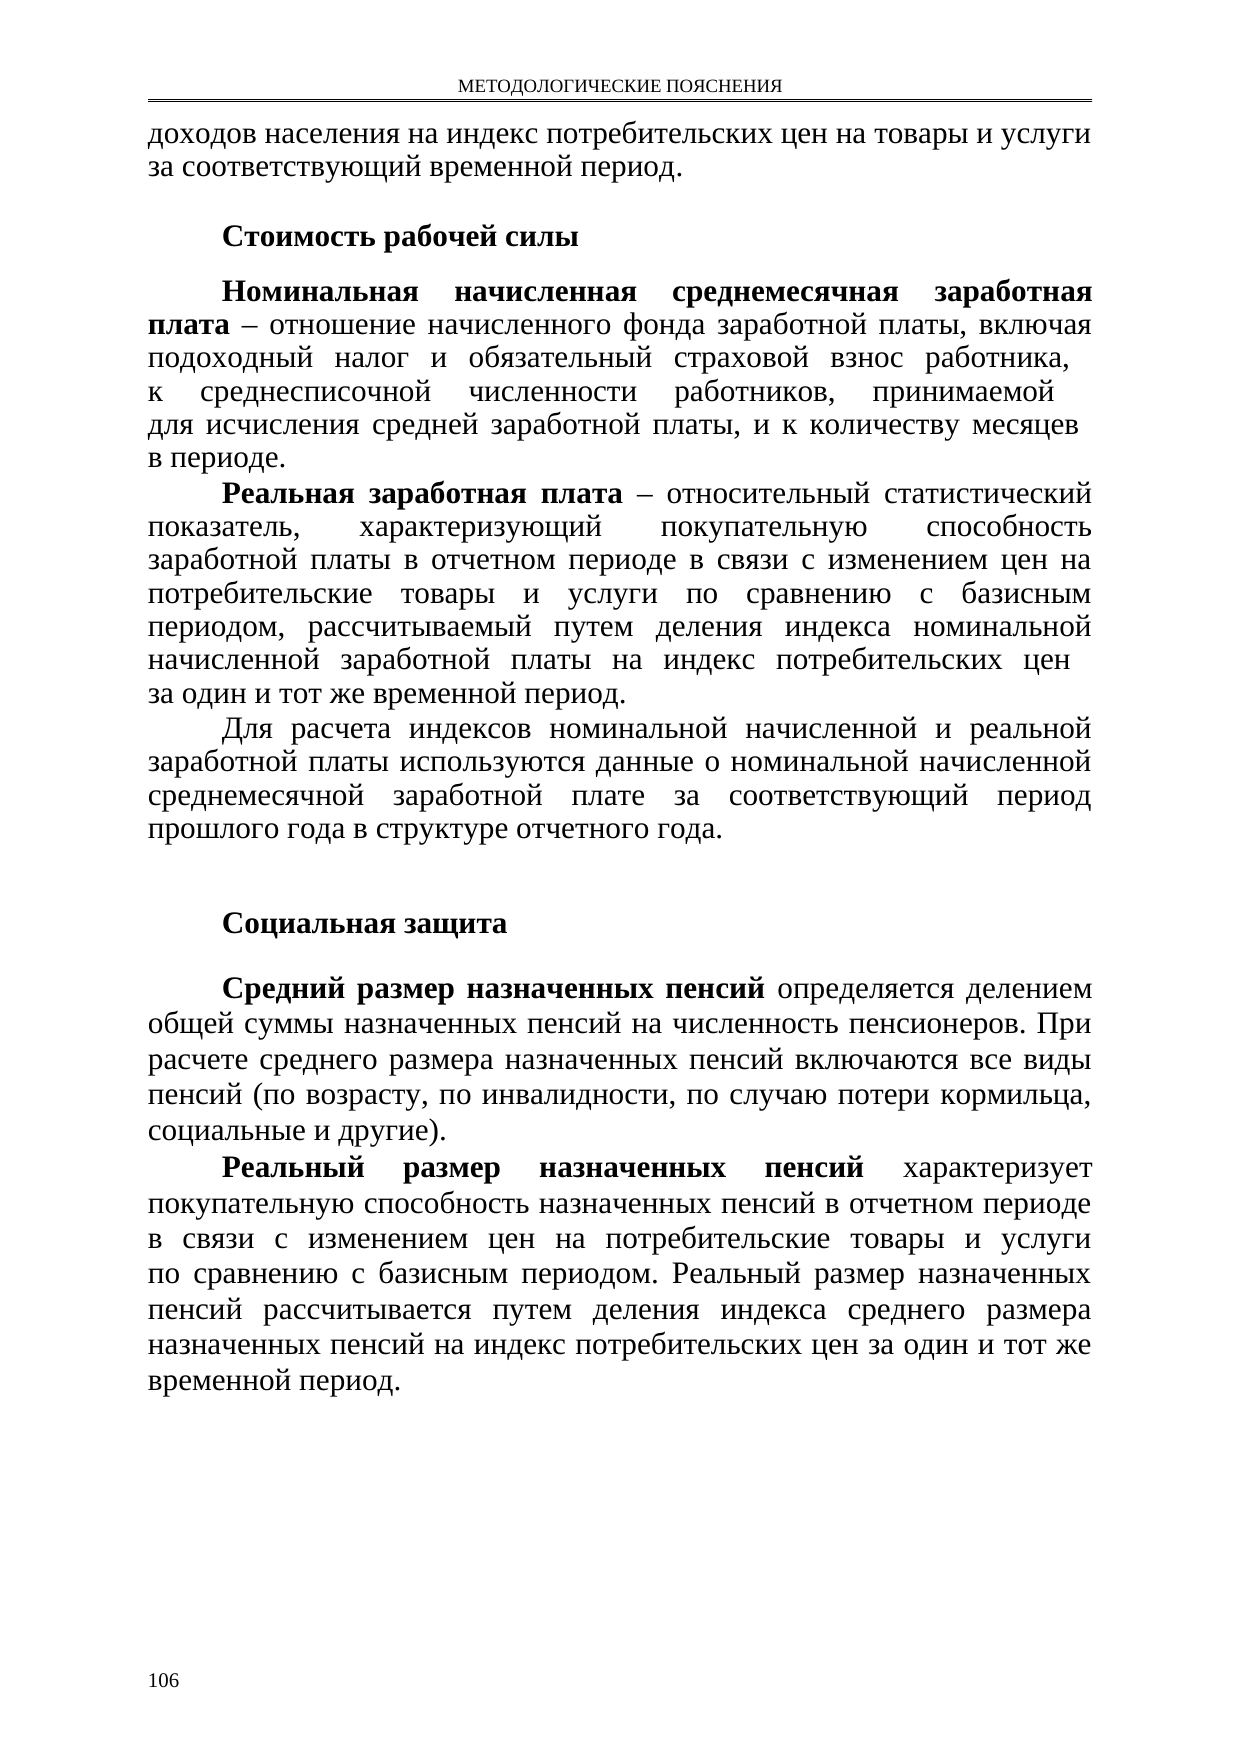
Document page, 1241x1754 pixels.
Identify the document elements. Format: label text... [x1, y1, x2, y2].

text Для расчета индексов номинальной начисленной и реальной заработной платы используются данные о номинальной начисленной среднемесячной заработной плате за соответствующий период прошлого года в структуре отчетного года. [148, 712, 1092, 845]
text Стоимость рабочей силы [148, 220, 1092, 253]
text Номинальная начисленная среднемесячная заработная плата – отношение начисленного фонда заработной платы, включая подоходный налог и обязательный страховой взнос работника, к среднесписочной численности работников, принимаемой для исчисления средней заработной платы, и к количеству месяцев в периоде. [148, 274, 1092, 474]
text Реальная заработная плата – относительный статистический показатель, характеризующий покупательную способность заработной платы в отчетном периоде в связи с изменением цен на потребительские товары и услуги по сравнению с базисным периодом, рассчитываемый путем деления индекса номинальной начисленной заработной платы на индекс потребительских цен за один и тот же временной период. [148, 476, 1092, 710]
text Средний размер назначенных пенсий определяется делением общей суммы назначенных пенсий на численность пенсионеров. При расчете среднего размера назначенных пенсий включаются все виды пенсий (по возрасту, по инвалидности, по случаю потери кормильца, социальные и другие). [148, 970, 1092, 1147]
text Реальный размер назначенных пенсий характеризует покупательную способность назначенных пенсий в отчетном периоде в связи с изменением цен на потребительские товары и услуги по сравнению с базисным периодом. Реальный размер назначенных пенсий рассчитывается путем деления индекса среднего размера назначенных пенсий на индекс потребительских цен за один и тот же временной период. [148, 1149, 1092, 1397]
text Социальная защита [148, 906, 1092, 941]
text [148, 118, 1092, 183]
